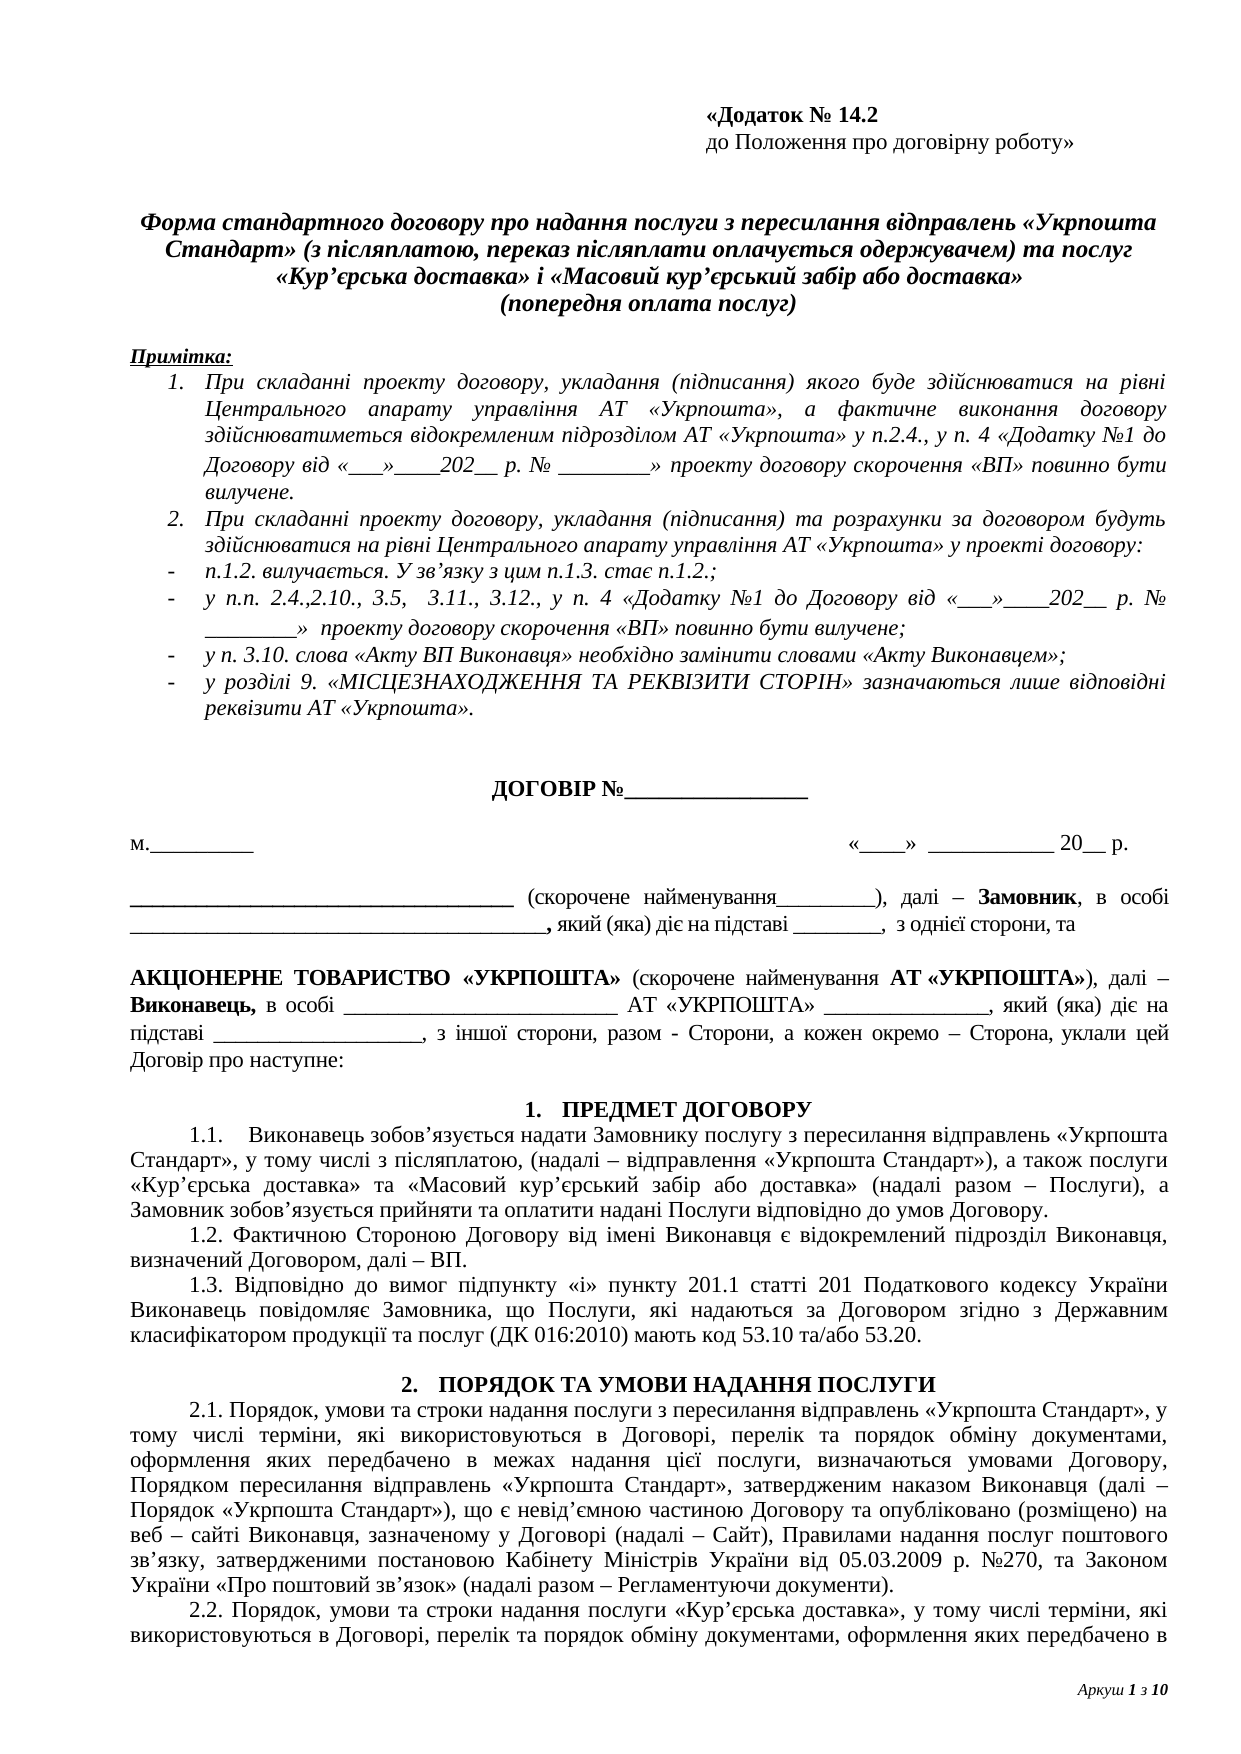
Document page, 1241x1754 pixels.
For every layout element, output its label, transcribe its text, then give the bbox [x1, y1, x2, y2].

list При складанні проекту договору, укладання (підписання) та розрахунки за договором будуть здійснюватися на рівні Центрального апарату управління АТ «Укрпошта» у проекті договору: [167, 505, 1169, 557]
text ___________________________________ (скорочене найменування_________), далі – Замовник, в особі ______________________________________, який (яка) діє на підставі ________, з однієї сторони, та [130, 883, 1169, 937]
list у п. 3.10. слова «Акту ВП Виконавця» необхідно замінити словами «Акту Виконавцем»; [167, 641, 1169, 668]
list Форма стандартного договору про надання послуги з пересилання відправлень «Укрпошта Стандарт» (з післяплатою, переказ післяплати оплачується одержувачем) та послуг «Кур’єрська доставка» і «Масовий кур’єрський забір або доставка» [130, 209, 1169, 290]
list Виконавець зобов’язується надати Замовнику послугу з пересилання відправлень «Укрпошта Стандарт», у тому числі з післяплатою, (надалі – відправлення «Укрпошта Стандарт»), а також послуги «Кур’єрська доставка» та «Масовий кур’єрський забір або доставка» (надалі разом – Послуги), а Замовник зобов’язується прийняти та оплатити надані Послуги відповідно до умов Договору. [130, 1122, 1169, 1222]
list ПРЕДМЕТ ДОГОВОРУ [167, 1097, 1169, 1122]
list ПОРЯДОК ТА УМОВИ НАДАННЯ ПОСЛУГИ [167, 1372, 1169, 1397]
list (попередня оплата послуг) [130, 290, 1169, 317]
list 1.2. Фактичною Стороною Договору від імені Виконавця є відокремлений підрозділ Виконавця, визначений Договором, далі – ВП. [130, 1222, 1169, 1272]
text до Положення про договірну роботу» [706, 127, 1169, 154]
text 2.1. Порядок, умови та строки надання послуги з пересилання відправлень «Укрпошта Стандарт», у тому числі терміни, які використовуються в Договорі, перелік та порядок обміну документами, оформлення яких передбачено в межах надання цієї послуги, визначаються умовами Договору, Порядком пересилання відправлень «Укрпошта Стандарт», затвердженим наказом Виконавця (далі – Порядок «Укрпошта Стандарт»), що є невід’ємною частиною Договору та опубліковано (розміщено) на веб – сайті Виконавця, зазначеному у Договорі (надалі – Сайт), Правилами надання послуг поштового зв’язку, затвердженими постановою Кабінету Міністрів України від 05.03.2009 р. №270, та Законом України «Про поштовий зв’язок» (надалі разом – Регламентуючи документи). [130, 1397, 1169, 1597]
list ДОГОВІР №________________ [130, 774, 1169, 802]
text м._________ «____» ___________ 20__ р. [130, 829, 1169, 856]
list При складанні проекту договору, укладання (підписання) якого буде здійснюватися на рівні Центрального апарату управління АТ «Укрпошта», а фактичне виконання договору здійснюватиметься відокремленим підрозділом АТ «Укрпошта» у п.2.4., у п. 4 «Додатку №1 до Договору від «___»____202__ р. № ________» проекту договору скорочення «ВП» повинно бути вилучене. [167, 368, 1169, 505]
list у розділі 9. «МІСЦЕЗНАХОДЖЕННЯ ТА РЕКВІЗИТИ СТОРІН» зазначаються лише відповідні реквізити АТ «Укрпошта». [167, 668, 1169, 720]
text Примітка: [130, 344, 1169, 368]
text АКЦІОНЕРНЕ ТОВАРИСТВО «УКРПОШТА» (скорочене найменування АТ «УКРПОШТА»), далі – Виконавець, в особі _________________________ АТ «УКРПОШТА» _______________, який (яка) діє на підставі ___________________, з іншої сторони, разом - Сторони, а кожен окремо – Сторона, уклали цей Договір про наступне: [130, 964, 1169, 1072]
list у п.п. 2.4.,2.10., 3.5, 3.11., 3.12., у п. 4 «Додатку №1 до Договору від «___»____202__ р. № ________» проекту договору скорочення «ВП» повинно бути вилучене; [167, 584, 1169, 641]
list п.1.2. вилучається. У зв’язку з цим п.1.3. стає п.1.2.; [167, 557, 1169, 584]
text «Додаток № 14.2 [706, 100, 1169, 127]
text 1.3. Відповідно до вимог підпункту «і» пункту 201.1 статті 201 Податкового кодексу України Виконавець повідомляє Замовника, що Послуги, які надаються за Договором згідно з Державним класифікатором продукції та послуг (ДК 016:2010) мають код 53.10 та/або 53.20. [130, 1272, 1169, 1347]
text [130, 1597, 1169, 1647]
